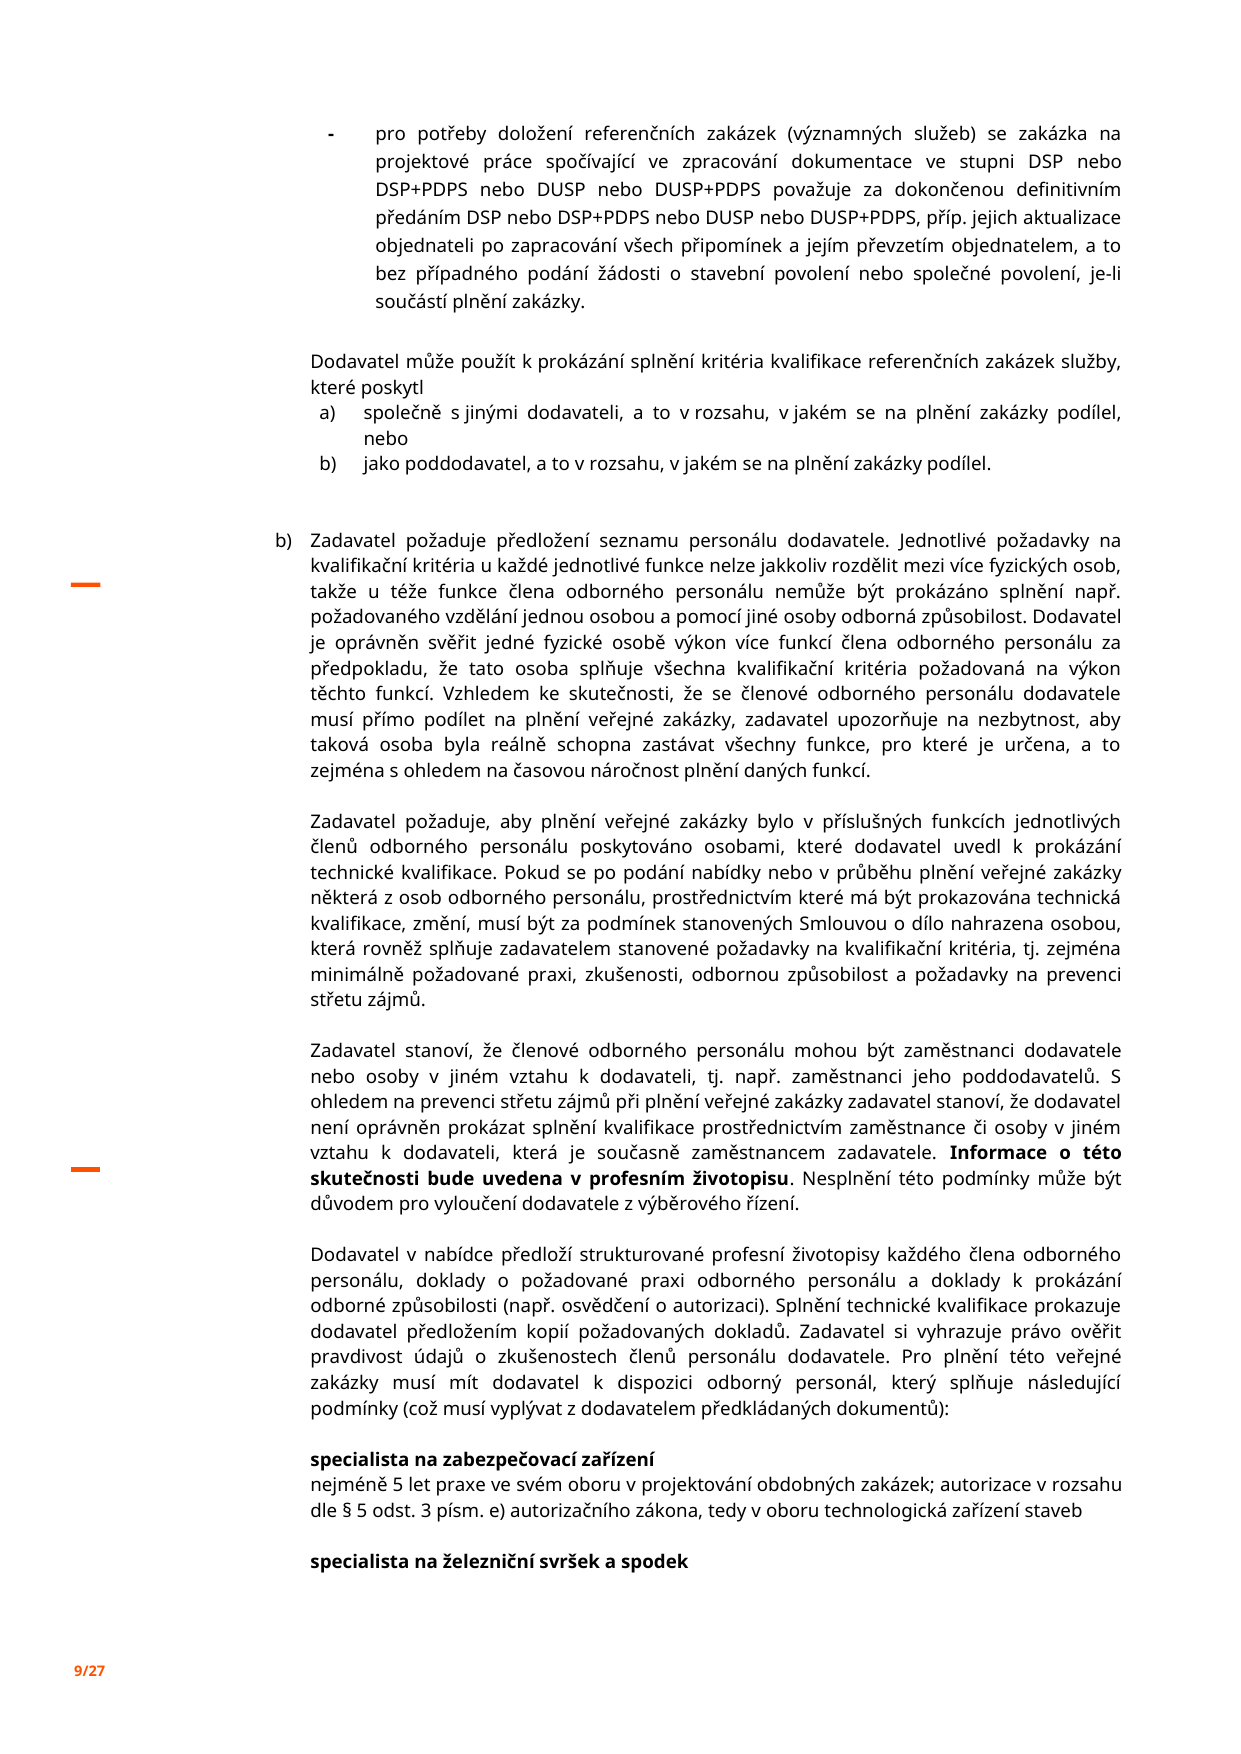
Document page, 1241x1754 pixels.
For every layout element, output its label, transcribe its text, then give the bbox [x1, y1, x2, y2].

text pro potřeby doložení referenčních zakázek (významných služeb) se zakázka na projektové práce spočívající ve zpracování dokumentace ve stupni DSP nebo DSP+PDPS nebo DUSP nebo DUSP+PDPS považuje za dokončenou definitivním předáním DSP nebo DSP+PDPS nebo DUSP nebo DUSP+PDPS, příp. jejich aktualizace objednateli po zapracování všech připomínek a jejím převzetím objednatelem, a to bez případného podání žádosti o stavební povolení nebo společné povolení, je-li součástí plnění zakázky. [328, 121, 1122, 314]
text Zadavatel požaduje, aby plnění veřejné zakázky bylo v příslušných funkcích jednotlivých členů odborného personálu poskytováno osobami, které dodavatel uvedl k prokázání technické kvalifikace. Pokud se po podání nabídky nebo v průběhu plnění veřejné zakázky některá z osob odborného personálu, prostřednictvím které má být prokazována technická kvalifikace, změní, musí být za podmínek stanovených Smlouvou o dílo nahrazena osobou, která rovněž splňuje zadavatelem stanovené požadavky na kvalifikační kritéria, tj. zejména minimálně požadované praxi, zkušenosti, odbornou způsobilost a požadavky na prevenci střetu zájmů. [310, 808, 1122, 1012]
text Dodavatel může použít k prokázání splnění kritéria kvalifikace referenčních zakázek služby, které poskytl [310, 348, 1122, 399]
text nejméně 5 let praxe ve svém oboru v projektování obdobných zakázek; autorizace v rozsahu dle § 5 odst. 3 písm. e) autorizačního zákona, tedy v oboru technologická zařízení staveb [310, 1471, 1122, 1522]
text specialista na zabezpečovací zařízení [310, 1446, 1122, 1471]
text a) společně s jinými dodavateli, a to v rozsahu, v jakém se na plnění zakázky podílel, nebo [319, 399, 1122, 451]
text specialista na železniční svršek a spodek [310, 1548, 1122, 1573]
text Zadavatel stanoví, že členové odborného personálu mohou být zaměstnanci dodavatele nebo osoby v jiném vztahu k dodavateli, tj. např. zaměstnanci jeho poddodavatelů. S ohledem na prevenci střetu zájmů při plnění veřejné zakázky zadavatel stanoví, že dodavatel není oprávněn prokázat splnění kvalifikace prostřednictvím zaměstnance či osoby v jiném vztahu k dodavateli, která je současně zaměstnancem zadavatele. Informace o této skutečnosti bude uvedena v profesním životopisu. Nesplnění této podmínky může být důvodem pro vyloučení dodavatele z výběrového řízení. [310, 1038, 1122, 1216]
list Zadavatel požaduje předložení seznamu personálu dodavatele. Jednotlivé požadavky na kvalifikační kritéria u každé jednotlivé funkce nelze jakkoliv rozdělit mezi více fyzických osob, takže u téže funkce člena odborného personálu nemůže být prokázáno splnění např. požadovaného vzdělání jednou osobou a pomocí jiné osoby odborná způsobilost. Dodavatel je oprávněn svěřit jedné fyzické osobě výkon více funkcí člena odborného personálu za předpokladu, že tato osoba splňuje všechna kvalifikační kritéria požadovaná na výkon těchto funkcí. Vzhledem ke skutečnosti, že se členové odborného personálu dodavatele musí přímo podílet na plnění veřejné zakázky, zadavatel upozorňuje na nezbytnost, aby taková osoba byla reálně schopna zastávat všechny funkce, pro které je určena, a to zejména s ohledem na časovou náročnost plnění daných funkcí. [275, 527, 1122, 782]
text Dodavatel v nabídce předloží strukturované profesní životopisy každého člena odborného personálu, doklady o požadované praxi odborného personálu a doklady k prokázání odborné způsobilosti (např. osvědčení o autorizaci). Splnění technické kvalifikace prokazuje dodavatel předložením kopií požadovaných dokladů. Zadavatel si vyhrazuje právo ověřit pravdivost údajů o zkušenostech členů personálu dodavatele. Pro plnění této veřejné zakázky musí mít dodavatel k dispozici odborný personál, který splňuje následující podmínky (což musí vyplývat z dodavatelem předkládaných dokumentů): [310, 1242, 1122, 1420]
text b) jako poddodavatel, a to v rozsahu, v jakém se na plnění zakázky podílel. [319, 451, 1122, 476]
